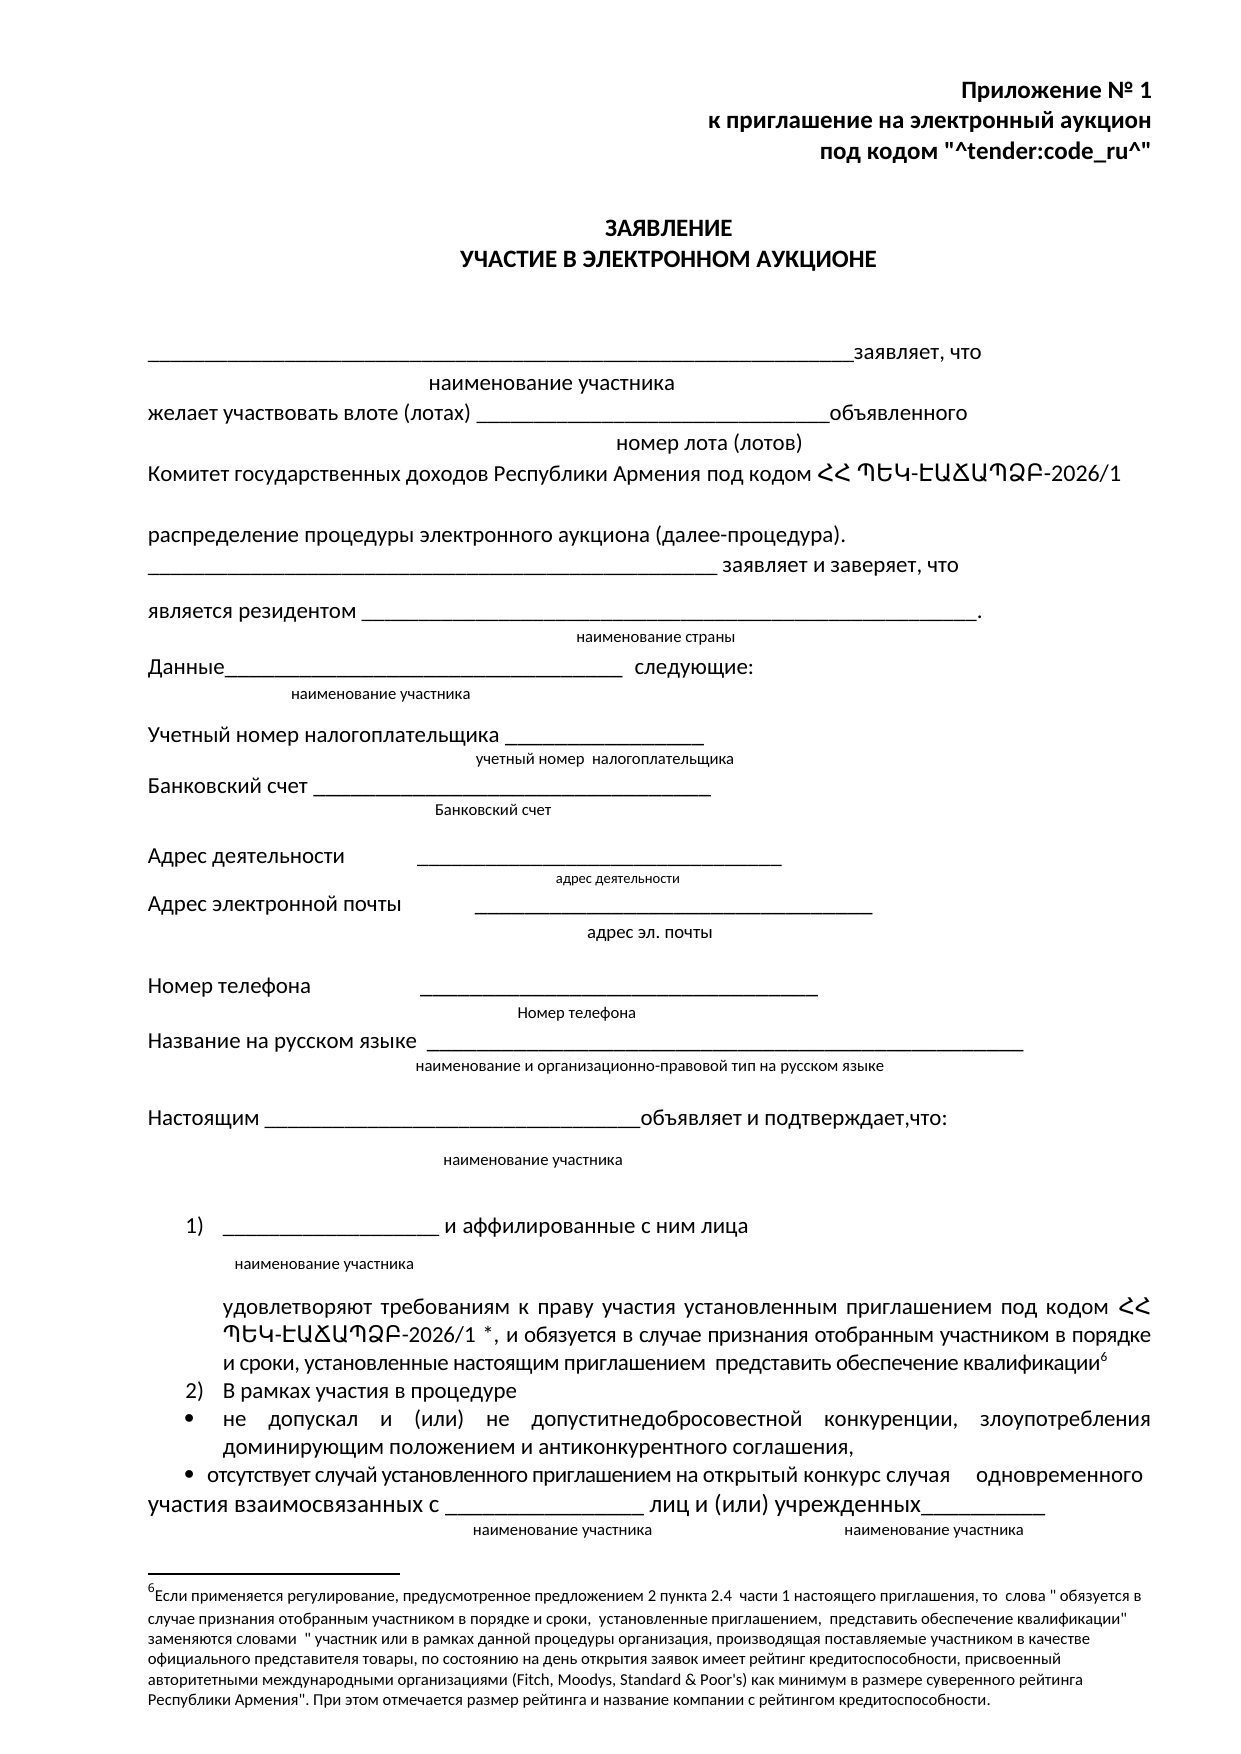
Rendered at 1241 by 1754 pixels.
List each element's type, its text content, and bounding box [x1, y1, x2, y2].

text ЗАЯВЛЕНИЕ [185, 213, 1152, 243]
text Название на русском языке ________________________________________________ [148, 1024, 1152, 1055]
text адрес эл. почты [148, 920, 1152, 943]
list не допускал и (или) не допуститнедобросовестной конкуренции, злоупотребления доминирующим положением и антиконкурентного соглашения, [185, 1404, 1152, 1460]
text __________________________________________________ заявляет и заверяет, что [148, 550, 1152, 578]
text Приложение № 1 [148, 74, 1152, 104]
text наименование участника [428, 368, 1152, 396]
text распределение процедуры электронного аукциона (далее-процедура). [148, 520, 1152, 548]
text Адрес деятельности ________________________________ [148, 842, 1152, 869]
text Банковский счет [148, 799, 1152, 820]
text Настоящим _________________________________объявляет и подтверждает,что: [148, 1103, 1152, 1131]
text наименование участника [148, 683, 1152, 704]
text Учетный номер налогоплательщика ________________ [148, 718, 1152, 748]
text ______________________________________________________________заявляет, что [148, 337, 1152, 366]
text наименование участника [148, 1253, 1152, 1274]
text адрес деятельности [148, 869, 1152, 887]
list В рамках участия в процедуре [185, 1376, 1152, 1404]
list удовлетворяют требованиям к праву участия установленным приглашением под кодом ՀՀ ՊԵԿ-ԷԱՃԱՊՁԲ-2026/1 *, и обязуется в случае признания отобранным участником в порядке и сроки, установленные настоящим приглашением представить обеспечение квалификации [223, 1292, 1152, 1376]
text Адрес электронной почты ________________________________ [148, 887, 1152, 918]
text Номер телефона ________________________________ [148, 970, 1152, 1000]
text наименование страны [576, 626, 1152, 646]
text наименование и организационно-правовой тип на русском языке [148, 1055, 1152, 1075]
text номер лота (лотов) [606, 428, 1152, 456]
text наименование участника наименование участника [473, 1519, 1152, 1539]
text Данные________________________________ следующие: [148, 651, 1152, 681]
text Комитет государственных доходов Республики Армения под кодом ՀՀ ՊԵԿ-ԷԱՃԱՊՁԲ-2026/1 [148, 458, 1152, 488]
text желает участвовать влоте (лотах) _______________________________объявленного [148, 398, 1152, 426]
text участия взаимосвязанных с ________________ лиц и (или) учрежденных__________ [148, 1488, 1152, 1519]
text к приглашение на электронный аукцион [185, 104, 1152, 135]
text учетный номер налогоплательщика [148, 748, 1152, 769]
list отсутствует случай установленного приглашением на открытый конкурс случая одновременного [185, 1460, 1152, 1488]
text под кодом "^tender:code_ru^" [185, 135, 1152, 165]
text Номер телефона [517, 1003, 1152, 1023]
list ___________________ и аффилированные с ним лица [185, 1212, 1152, 1239]
text Банковский счет ________________________________ [148, 769, 1152, 799]
text УЧАСТИЕ В ЭЛЕКТРОННОМ АУКЦИОНЕ [185, 243, 1152, 274]
text является резидентом ______________________________________________________. [148, 596, 1152, 624]
text наименование участника [443, 1149, 1152, 1170]
